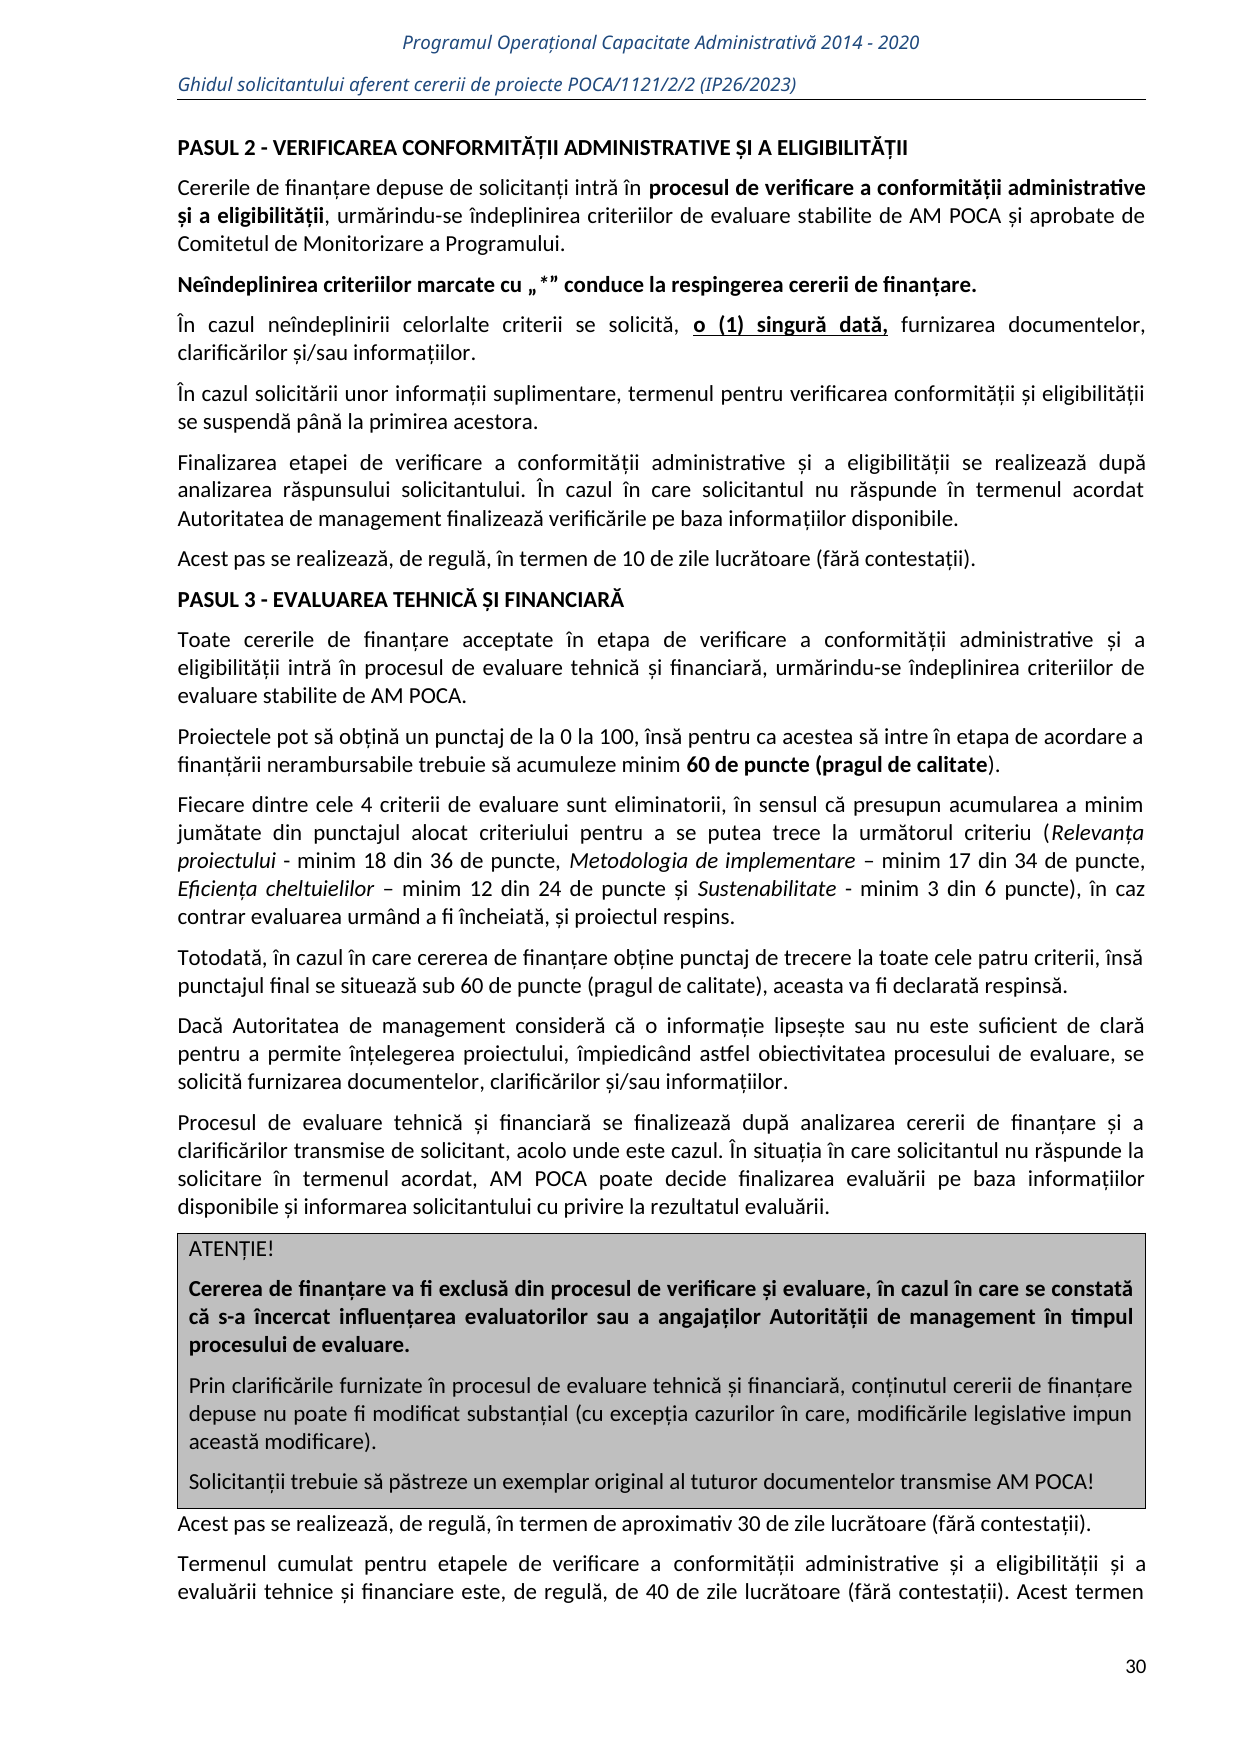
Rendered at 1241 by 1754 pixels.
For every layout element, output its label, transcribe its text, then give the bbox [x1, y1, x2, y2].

text Fiecare dintre cele 4 criterii de evaluare sunt eliminatorii, în sensul că presupun acumularea a minim jumătate din punctajul alocat criteriului pentru a se putea trece la următorul criteriu (Relevanţa proiectului - minim 18 din 36 de puncte, Metodologia de implementare – minim 17 din 34 de puncte, Eficiența cheltuielilor – minim 12 din 24 de puncte și Sustenabilitate - minim 3 din 6 puncte), în caz contrar evaluarea urmând a fi încheiată, și proiectul respins. [177, 790, 1146, 930]
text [177, 1549, 1146, 1605]
text Dacă Autoritatea de management consideră că o informație lipsește sau nu este suficient de clară pentru a permite înțelegerea proiectului, împiedicând astfel obiectivitatea procesului de evaluare, se solicită furnizarea documentelor, clarificărilor și/sau informațiilor. [177, 1011, 1146, 1096]
text Proiectele pot să obţină un punctaj de la 0 la 100, însă pentru ca acestea să intre în etapa de acordare a finanțării nerambursabile trebuie să acumuleze minim 60 de puncte (pragul de calitate). [177, 722, 1146, 778]
text PASUL 2 - VERIFICAREA CONFORMITĂȚII ADMINISTRATIVE ȘI A ELIGIBILITĂȚII [177, 133, 1146, 161]
text În cazul neîndeplinirii celorlalte criterii se solicită, o (1) singură dată, furnizarea documentelor, clarificărilor și/sau informaţiilor. [177, 311, 1146, 367]
text În cazul solicitării unor informații suplimentare, termenul pentru verificarea conformității și eligibilității se suspendă până la primirea acestora. [177, 379, 1146, 435]
text Neîndeplinirea criteriilor marcate cu „*” conduce la respingerea cererii de finanţare. [177, 270, 1146, 298]
text Acest pas se realizează, de regulă, în termen de 10 de zile lucrătoare (fără contestații). [177, 544, 1146, 572]
text Cererile de finanțare depuse de solicitanți intră în procesul de verificare a conformităţii administrative şi a eligibilităţii, urmărindu-se îndeplinirea criteriilor de evaluare stabilite de AM POCA și aprobate de Comitetul de Monitorizare a Programului. [177, 173, 1146, 257]
text PASUL 3 - EVALUAREA TEHNICĂ ȘI FINANCIARĂ [177, 585, 1146, 613]
text Acest pas se realizează, de regulă, în termen de aproximativ 30 de zile lucrătoare (fără contestații). [177, 1509, 1146, 1537]
table_header ATENȚIE! Cererea de finanţare va fi exclusă din procesul de verificare și evaluare, în cazul în care se constată că s-a încercat influenţarea evaluatorilor sau a angajaţilor Autorităţii de management în timpul procesului de evaluare. Prin clarificările furnizate în procesul de evaluare tehnică și financiară, conținutul cererii de finanțare depuse nu poate fi modificat substanțial (cu excepția cazurilor în care, modificările legislative impun această modificare). Solicitanții trebuie să păstreze un exemplar original al tuturor documentelor transmise AM POCA! [178, 1234, 1145, 1508]
text Totodată, în cazul în care cererea de finanțare obține punctaj de trecere la toate cele patru criterii, însă punctajul final se situează sub 60 de puncte (pragul de calitate), aceasta va fi declarată respinsă. [177, 943, 1146, 999]
text Procesul de evaluare tehnică și financiară se finalizează după analizarea cererii de finanțare și a clarificărilor transmise de solicitant, acolo unde este cazul. În situația în care solicitantul nu răspunde la solicitare în termenul acordat, AM POCA poate decide finalizarea evaluării pe baza informațiilor disponibile și informarea solicitantului cu privire la rezultatul evaluării. [177, 1108, 1146, 1220]
text Toate cererile de finanțare acceptate în etapa de verificare a conformităţii administrative şi a eligibilităţii intră în procesul de evaluare tehnică şi financiară, urmărindu-se îndeplinirea criteriilor de evaluare stabilite de AM POCA. [177, 625, 1146, 709]
text Finalizarea etapei de verificare a conformităţii administrative şi a eligibilităţii se realizează după analizarea răspunsului solicitantului. În cazul în care solicitantul nu răspunde în termenul acordat Autoritatea de management finalizează verificările pe baza informaţiilor disponibile. [177, 448, 1146, 532]
